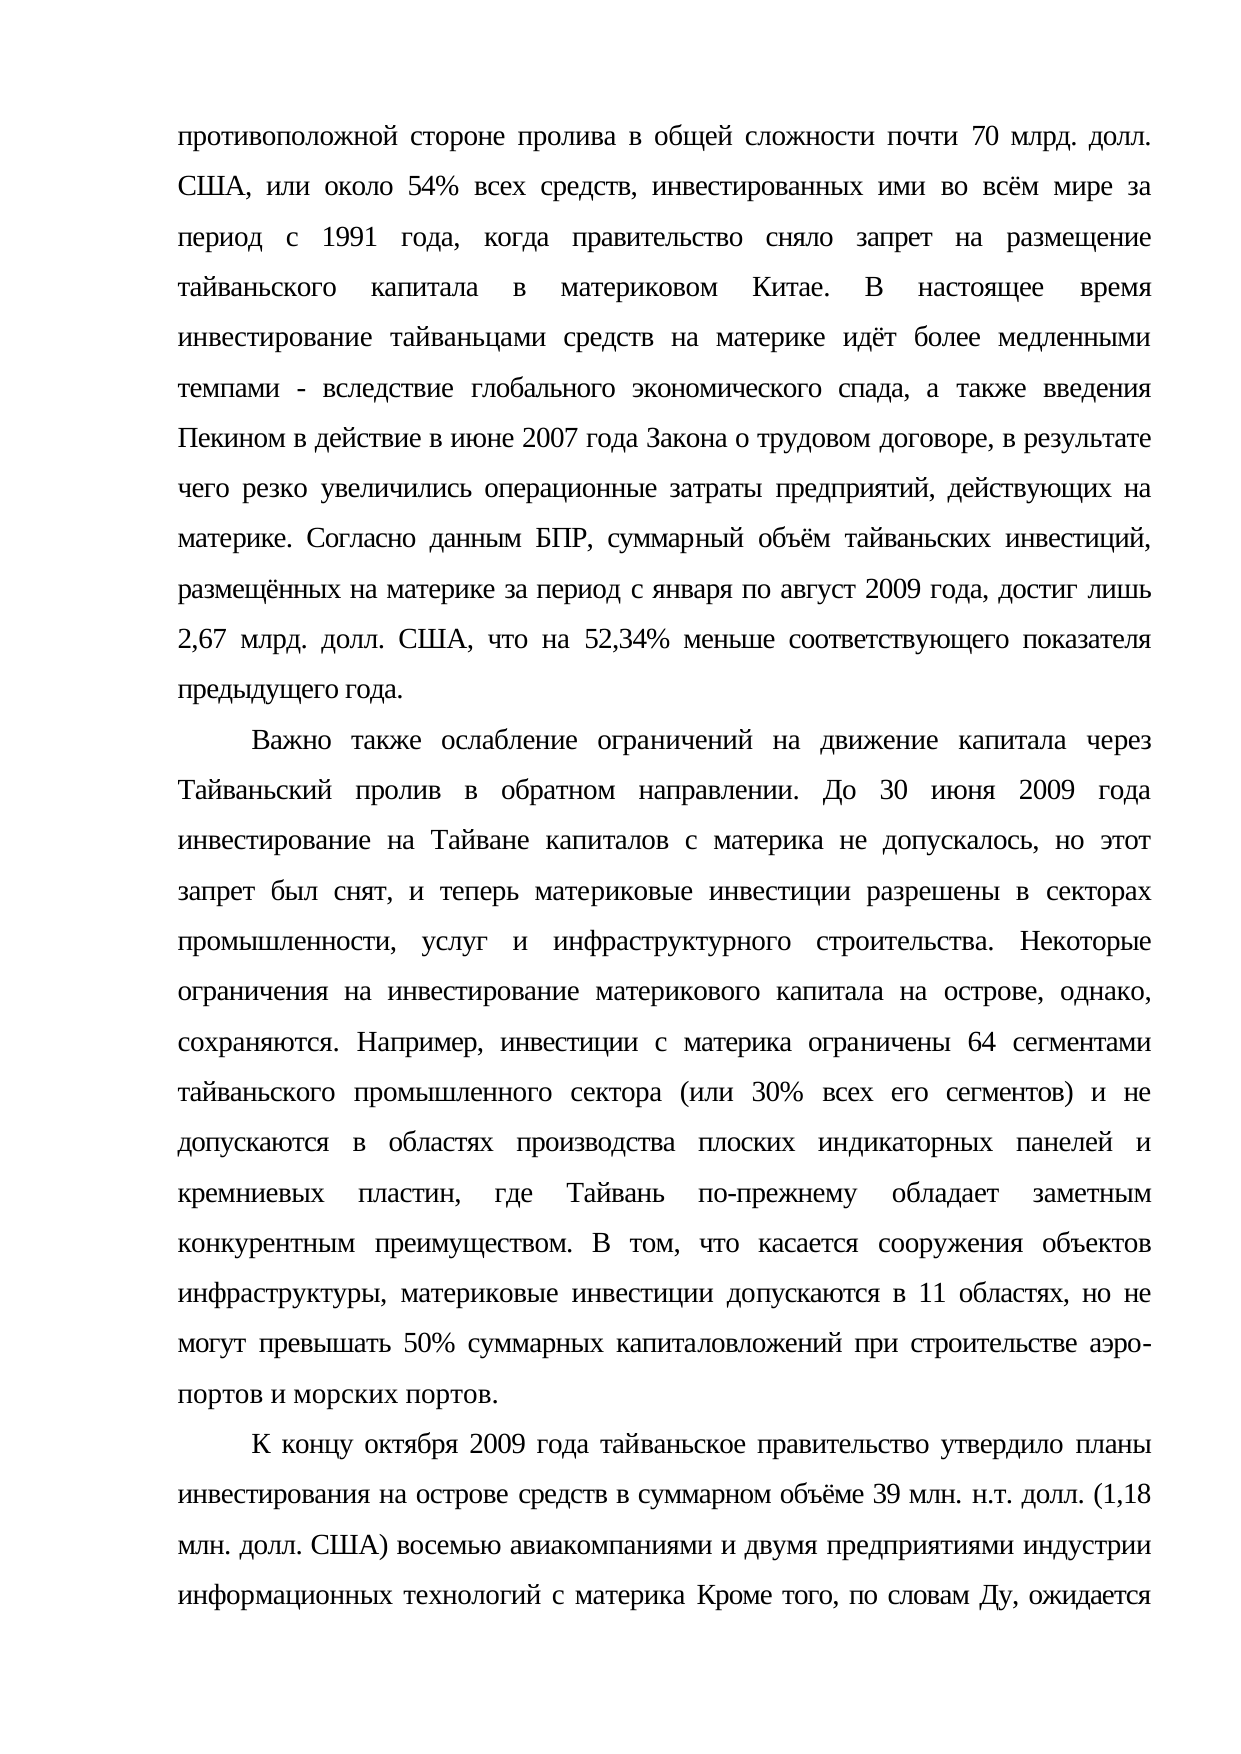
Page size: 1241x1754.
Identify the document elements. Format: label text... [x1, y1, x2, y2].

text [177, 118, 1152, 705]
text Важно также ослабление ограничений на движение капитала через Тайваньский пролив в обратном направлении. До 30 июня 2009 года инвестирование на Тайване капиталов с материка не допускалось, но этот запрет был снят, и теперь материковые инвестиции разрешены в секторах промышленности, услуг и инфраструктурного строительства. Некоторые ограничения на инвестирование материкового капитала на острове, однако, сохраняются. Например, инвестиции с материка ограничены 64 сегментами тайваньского промышленного сектора (или 30% всех его сегментов) и не допускаются в областях производства плоских индикаторных панелей и кремниевых пластин, где Тайвань по-прежнему обладает заметным конкурентным преимуществом. В том, что касается сооружения объектов инфраструктуры, материковые инвестиции допускаются в 11 областях, но не могут превышать 50% суммарных капиталовложений при строительстве аэропортов и морских портов. [177, 722, 1152, 1409]
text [177, 1426, 1152, 1611]
